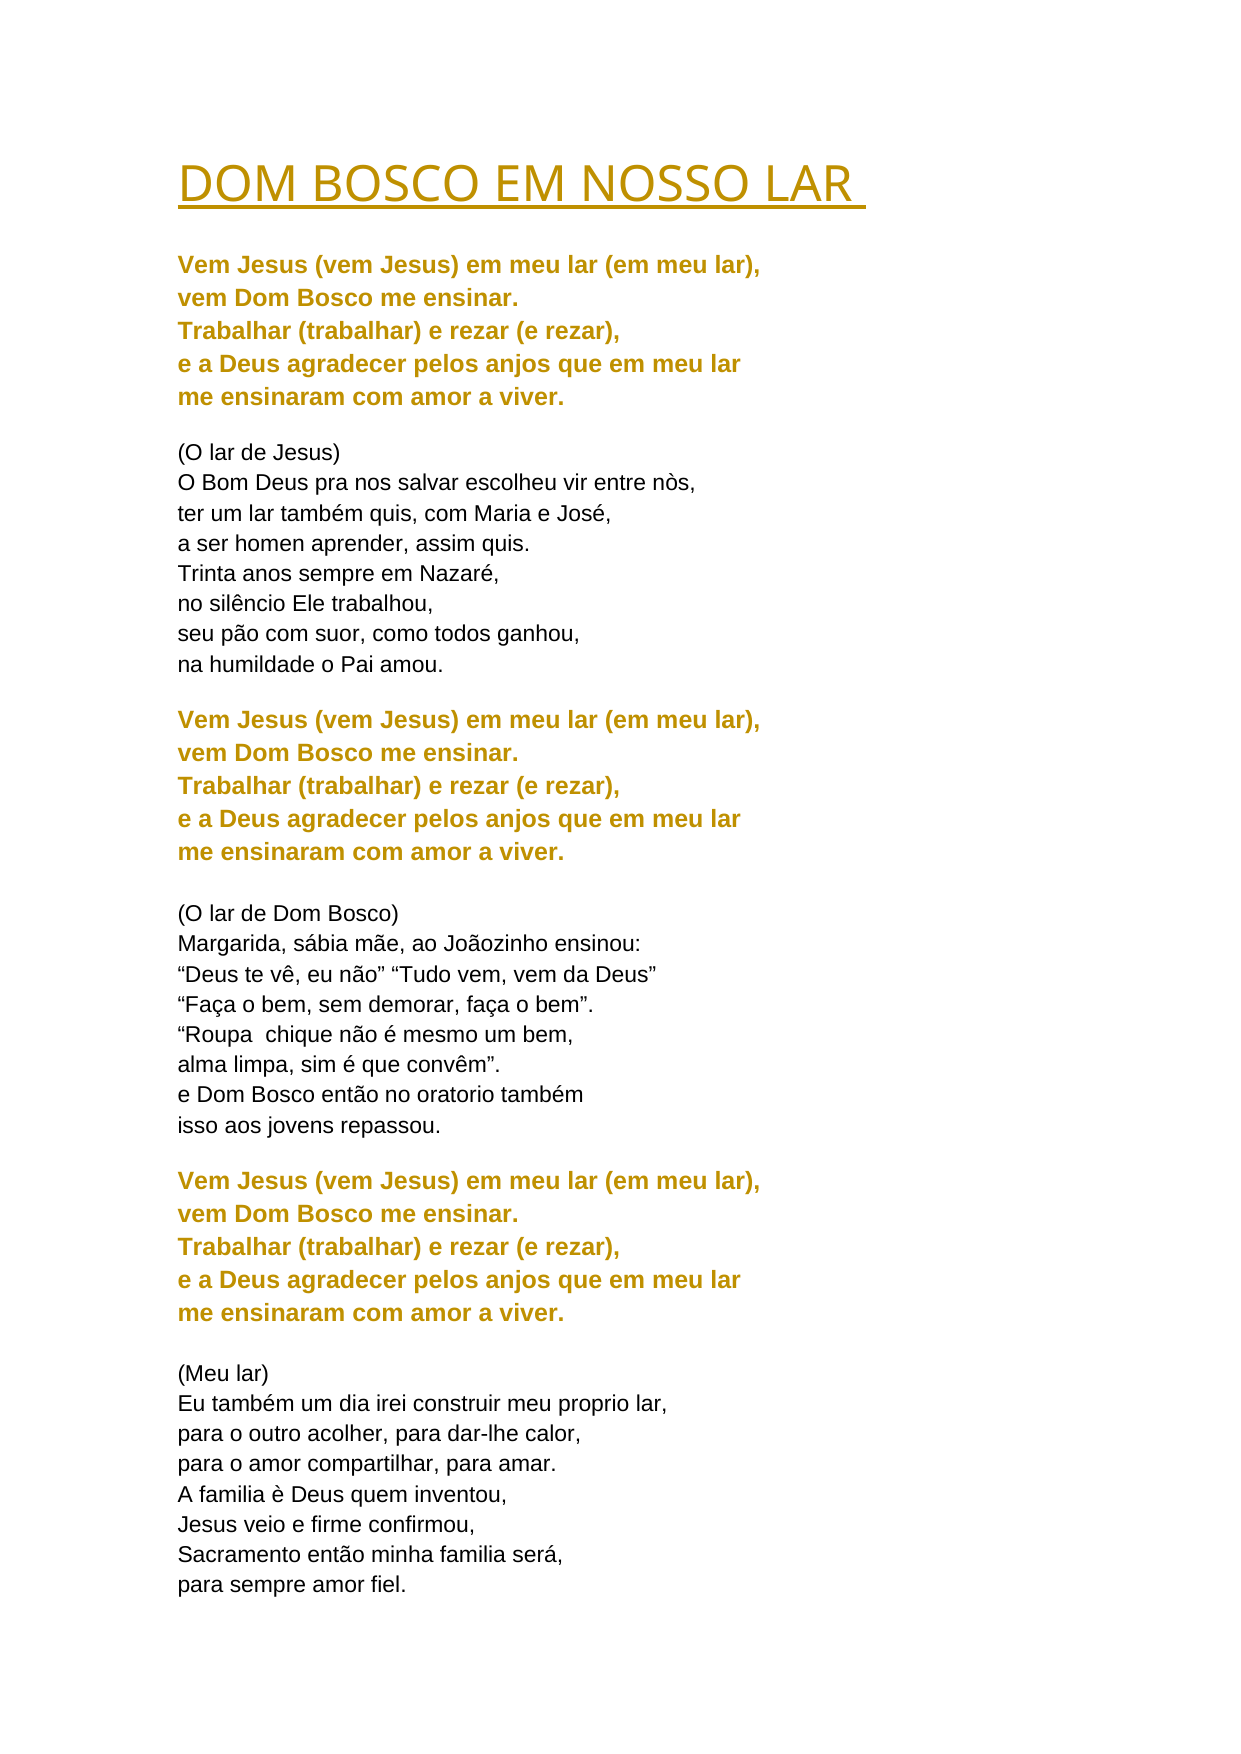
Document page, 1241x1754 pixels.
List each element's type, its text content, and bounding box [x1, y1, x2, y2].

text (O lar de Dom Bosco) [177, 900, 1063, 927]
text Sacramento então minha familia será, [177, 1541, 1063, 1567]
text Vem Jesus (vem Jesus) em meu lar (em meu lar), [177, 250, 1063, 279]
text ter um lar também quis, com Maria e José, [177, 499, 1063, 526]
text para o amor compartilhar, para amar. [177, 1450, 1063, 1477]
text me ensinaram com amor a viver. [177, 382, 1063, 411]
text para sempre amor fiel. [177, 1571, 1063, 1598]
text vem Dom Bosco me ensinar. [177, 283, 1063, 312]
text na humildade o Pai amou. [177, 651, 1063, 677]
text a ser homen aprender, assim quis. [177, 530, 1063, 556]
text Vem Jesus (vem Jesus) em meu lar (em meu lar), [177, 1166, 1063, 1195]
text me ensinaram com amor a viver. [177, 837, 1063, 866]
text Trabalhar (trabalhar) e rezar (e rezar), [177, 771, 1063, 800]
text O Bom Deus pra nos salvar escolheu vir entre nòs, [177, 469, 1063, 496]
text Trabalhar (trabalhar) e rezar (e rezar), [177, 1232, 1063, 1261]
text e a Deus agradecer pelos anjos que em meu lar [177, 804, 1063, 833]
text vem Dom Bosco me ensinar. [177, 1199, 1063, 1228]
text no silêncio Ele trabalhou, [177, 590, 1063, 617]
text isso aos jovens repassou. [177, 1112, 1063, 1138]
text (O lar de Jesus) [177, 439, 1063, 466]
text “Deus te vê, eu não” “Tudo vem, vem da Deus” [177, 961, 1063, 987]
text seu pão com suor, como todos ganhou, [177, 620, 1063, 647]
text e a Deus agradecer pelos anjos que em meu lar [177, 349, 1063, 378]
text Eu também um dia irei construir meu proprio lar, [177, 1390, 1063, 1416]
text “Faça o bem, sem demorar, faça o bem”. [177, 991, 1063, 1017]
text Trabalhar (trabalhar) e rezar (e rezar), [177, 316, 1063, 345]
text Trinta anos sempre em Nazaré, [177, 560, 1063, 586]
text Vem Jesus (vem Jesus) em meu lar (em meu lar), [177, 705, 1063, 734]
text “Roupa chique não é mesmo um bem, [177, 1021, 1063, 1047]
text alma limpa, sim é que convêm”. [177, 1051, 1063, 1078]
text Jesus veio e firme confirmou, [177, 1511, 1063, 1537]
text (Meu lar) [177, 1360, 1063, 1386]
text vem Dom Bosco me ensinar. [177, 738, 1063, 767]
text e Dom Bosco então no oratorio também [177, 1081, 1063, 1108]
text me ensinaram com amor a viver. [177, 1298, 1063, 1327]
title DOM BOSCO EM NOSSO LAR [177, 148, 1063, 216]
text A familia è Deus quem inventou, [177, 1481, 1063, 1507]
text para o outro acolher, para dar-lhe calor, [177, 1420, 1063, 1447]
text e a Deus agradecer pelos anjos que em meu lar [177, 1265, 1063, 1294]
text Margarida, sábia mãe, ao Joãozinho ensinou: [177, 930, 1063, 957]
